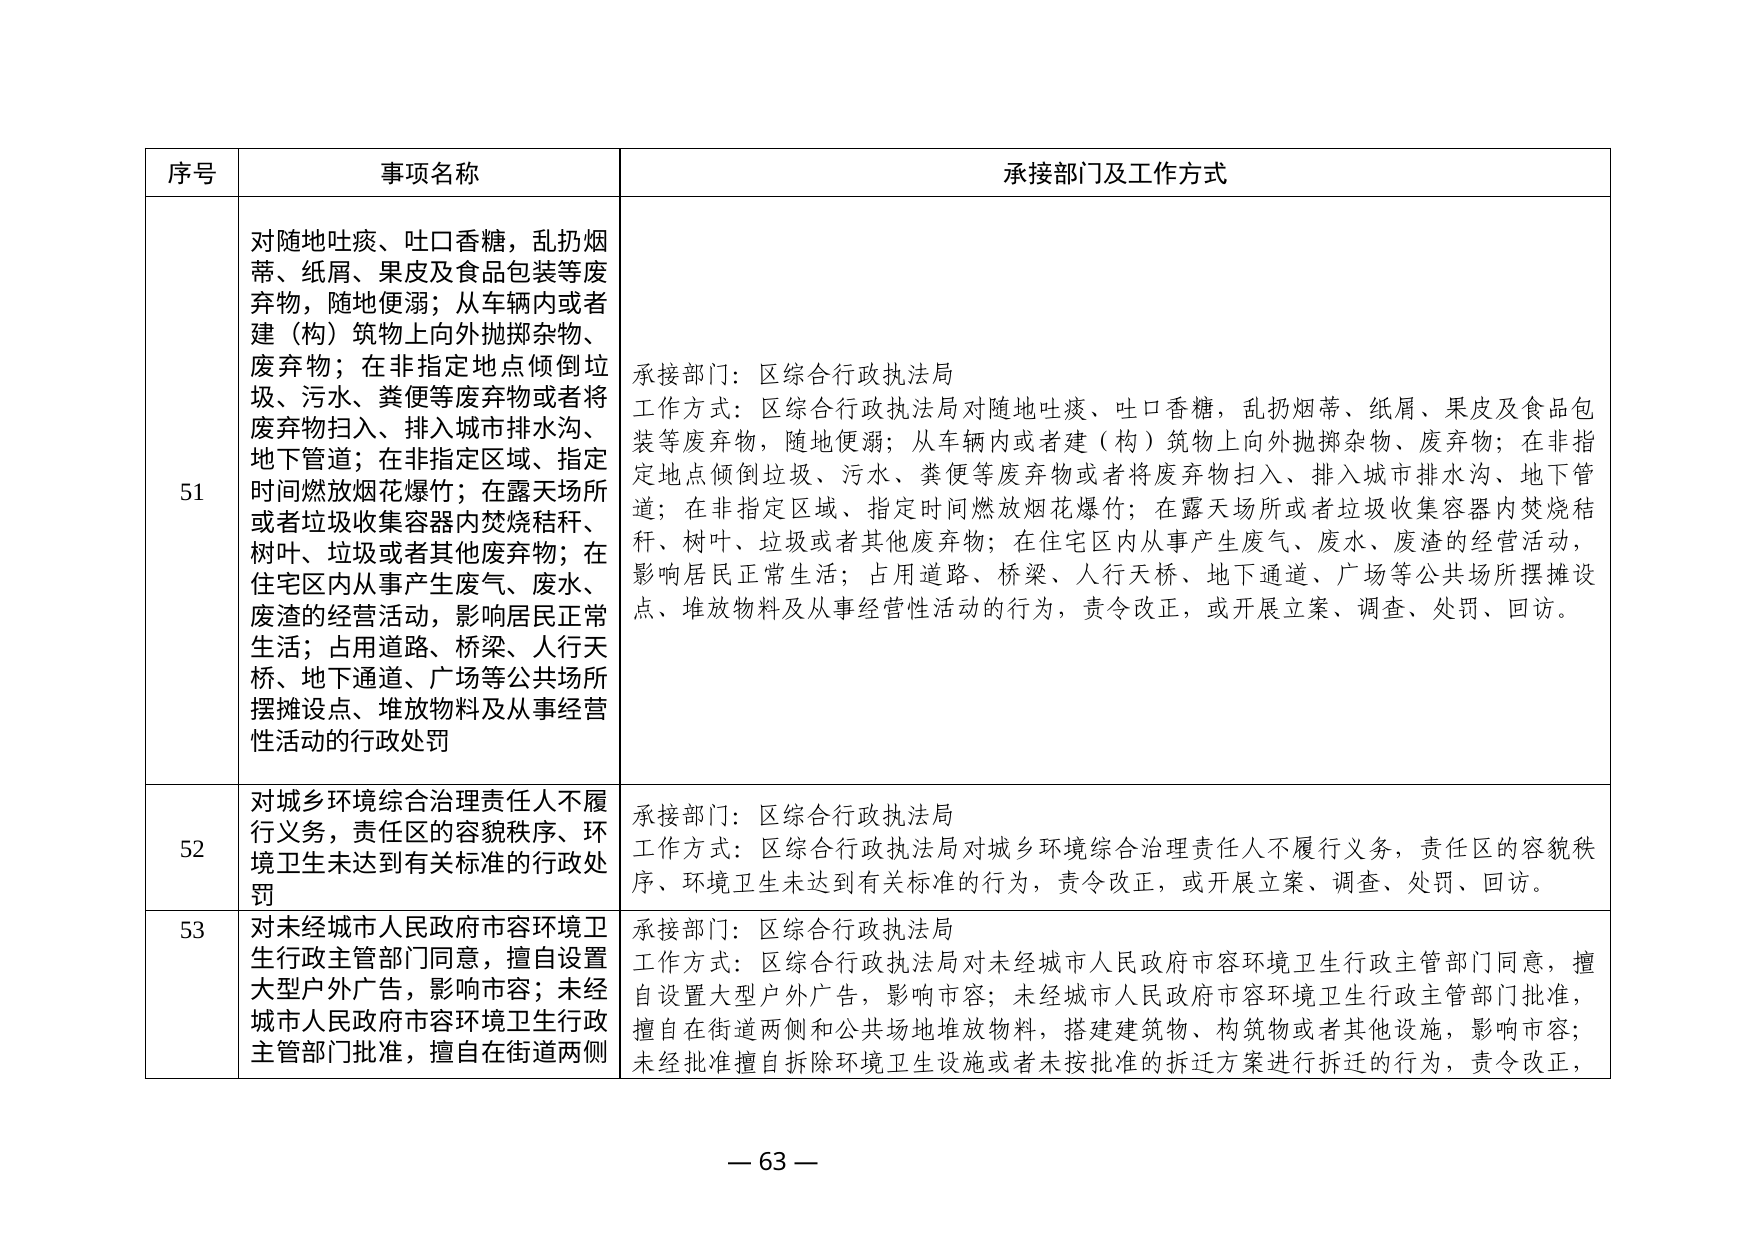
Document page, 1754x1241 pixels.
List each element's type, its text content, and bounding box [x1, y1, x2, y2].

table_cell 51 [146, 197, 238, 784]
table_cell 53 [146, 911, 238, 1078]
table_header 序号 [146, 149, 238, 196]
table_cell 对城乡环境综合治理责任人不履行义务，责任区的容貌秩序、环境卫生未达到有关标准的行政处罚 [239, 785, 619, 910]
table_cell 对随地吐痰、吐口香糖，乱扔烟蒂、纸屑、果皮及食品包装等废弃物，随地便溺；从车辆内或者建（构）筑物上向外抛掷杂物、废弃物；在非指定地点倾倒垃圾、污水、粪便等废弃物或者将废弃物扫入、排入城市排水沟、地下管道；在非指定区域、指定时间燃放烟花爆竹；在露天场所或者垃圾收集容器内焚烧秸秆、树叶、垃圾或者其他废弃物；在住宅区内从事产生废气、废水、废渣的经营活动，影响居民正常生活；占用道路、桥梁、人行天桥、地下通道、广场等公共场所摆摊设点、堆放物料及从事经营性活动的行政处罚 [239, 197, 619, 784]
table_header 事项名称 [239, 149, 619, 196]
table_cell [621, 911, 1610, 1078]
table_cell 52 [146, 785, 238, 910]
table_header 承接部门及工作方式 [621, 149, 1610, 196]
table_cell 承接部门：区综合行政执法局 工作方式：区综合行政执法局对城乡环境综合治理责任人不履行义务，责任区的容貌秩序、环境卫生未达到有关标准的行为，责令改正，或开展立案、调查、处罚、回访。 [621, 785, 1610, 910]
table_cell 承接部门：区综合行政执法局 工作方式：区综合行政执法局对随地吐痰、吐口香糖，乱扔烟蒂、纸屑、果皮及食品包装等废弃物，随地便溺；从车辆内或者建（构）筑物上向外抛掷杂物、废弃物；在非指定地点倾倒垃圾、污水、粪便等废弃物或者将废弃物扫入、排入城市排水沟、地下管道；在非指定区域、指定时间燃放烟花爆竹；在露天场所或者垃圾收集容器内焚烧秸秆、树叶、垃圾或者其他废弃物；在住宅区内从事产生废气、废水、废渣的经营活动，影响居民正常生活；占用道路、桥梁、人行天桥、地下通道、广场等公共场所摆摊设点、堆放物料及从事经营性活动的行为，责令改正，或开展立案、调查、处罚、回访。 [621, 197, 1610, 784]
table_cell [239, 911, 619, 1078]
